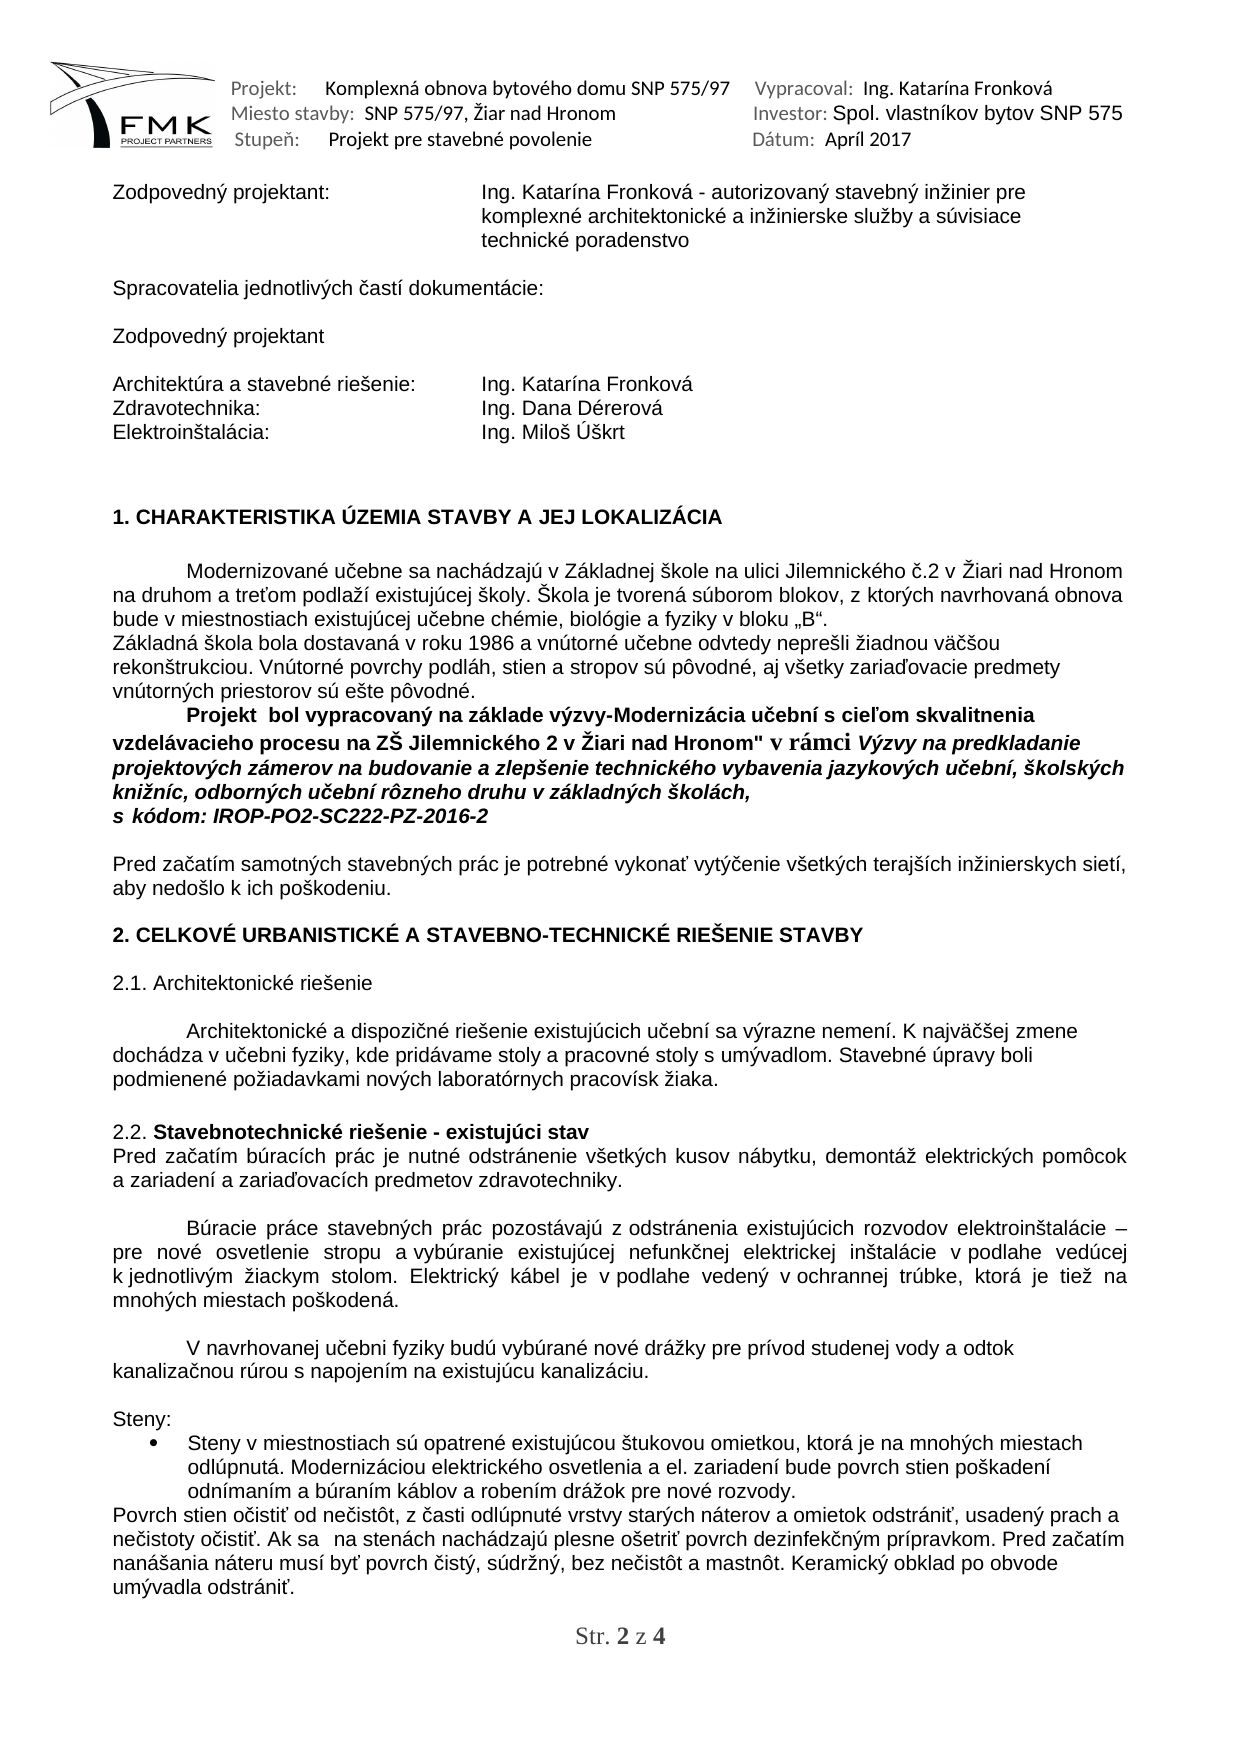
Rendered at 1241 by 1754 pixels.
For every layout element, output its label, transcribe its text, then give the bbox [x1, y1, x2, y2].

picture [49, 61, 216, 148]
text Projekt bol vypracovaný na základe výzvy-Modernizácia učební s cieľom skvalitnenia vzdelávacieho procesu na ZŠ Jilemnického 2 v Žiari nad Hronom" v rámci Výzvy na predkladanie projektových zámerov na budovanie a zlepšenie technického vybavenia jazykových učební, školských knižníc, odborných učební rôzneho druhu v základných školách, [112, 703, 1128, 803]
text Pred začatím samotných stavebných prác je potrebné vykonať vytýčenie všetkých terajších inžinierskych sietí, aby nedošlo k ich poškodeniu. [112, 851, 1128, 899]
text Zdravotechnika: Ing. Dana Dérerová [112, 396, 1128, 419]
text 1. CHARAKTERISTIKA ÚZEMIA STAVBY A JEJ LOKALIZÁCIA [112, 504, 1128, 528]
text Pred začatím búracích prác je nutné odstránenie všetkých kusov nábytku, demontáž elektrických pomôcok a zariadení a zariaďovacích predmetov zdravotechniky. [112, 1144, 1128, 1192]
list Steny v miestnostiach sú opatrené existujúcou štukovou omietkou, ktorá je na mnohých miestach odlúpnutá. Modernizáciou elektrického osvetlenia a el. zariadení bude povrch stien poškadení odnímaním a búraním káblov a robením drážok pre nové rozvody. [150, 1431, 1128, 1503]
text Búracie práce stavebných prác pozostávajú z odstránenia existujúcich rozvodov elektroinštalácie – pre nové osvetlenie stropu a vybúranie existujúcej nefunkčnej elektrickej inštalácie v podlahe vedúcej k jednotlivým žiackym stolom. Elektrický kábel je v podlahe vedený v ochrannej trúbke, ktorá je tiež na mnohých miestach poškodená. [112, 1216, 1128, 1311]
text Elektroinštalácia: Ing. Miloš Úškrt [112, 419, 1128, 443]
text Zodpovedný projektant: Ing. Katarína Fronková - autorizovaný stavebný inžinier pre komplexné architektonické a inžinierske služby a súvisiace technické poradenstvo [112, 180, 1128, 252]
text Spracovatelia jednotlivých častí dokumentácie: [112, 276, 1128, 300]
text Základná škola bola dostavaná v roku 1986 a vnútorné učebne odvtedy neprešli žiadnou väčšou rekonštrukciou. Vnútorné povrchy podláh, stien a stropov sú pôvodné, aj všetky zariaďovacie predmety vnútorných priestorov sú ešte pôvodné. [112, 631, 1128, 703]
text Architektúra a stavebné riešenie: Ing. Katarína Fronková [112, 372, 1128, 396]
text 2.2. Stavebnotechnické riešenie - existujúci stav [112, 1120, 1128, 1144]
text Steny: [112, 1407, 1128, 1431]
text Povrch stien očistiť od nečistôt, z časti odlúpnuté vrstvy starých náterov a omietok odstrániť, usadený prach a nečistoty očistiť. Ak sa na stenách nachádzajú plesne ošetriť povrch dezinfekčným prípravkom. Pred začatím nanášania náteru musí byť povrch čistý, súdržný, bez nečistôt a mastnôt. Keramický obklad po obvode umývadla odstrániť. [112, 1503, 1128, 1599]
text Modernizované učebne sa nachádzajú v Základnej škole na ulici Jilemnického č.2 v Žiari nad Hronom na druhom a treťom podlaží existujúcej školy. Škola je tvorená súborom blokov, z ktorých navrhovaná obnova bude v miestnostiach existujúcej učebne chémie, biológie a fyziky v bloku „B“. [112, 559, 1128, 631]
text 2. CELKOVÉ URBANISTICKÉ A STAVEBNO-TECHNICKÉ RIEŠENIE STAVBY [112, 923, 1128, 947]
text s kódom: IROP-PO2-SC222-PZ-2016-2 [112, 803, 1128, 827]
text Zodpovedný projektant [112, 324, 1128, 348]
text 2.1. Architektonické riešenie [112, 971, 1128, 995]
text Architektonické a dispozičné riešenie existujúcich učební sa výrazne nemení. K najväčšej zmene dochádza v učebni fyziky, kde pridávame stoly a pracovné stoly s umývadlom. Stavebné úpravy boli podmienené požiadavkami nových laboratórnych pracovísk žiaka. [112, 1019, 1128, 1091]
text V navrhovanej učebni fyziky budú vybúrané nové drážky pre prívod studenej vody a odtok kanalizačnou rúrou s napojením na existujúcu kanalizáciu. [112, 1335, 1128, 1383]
